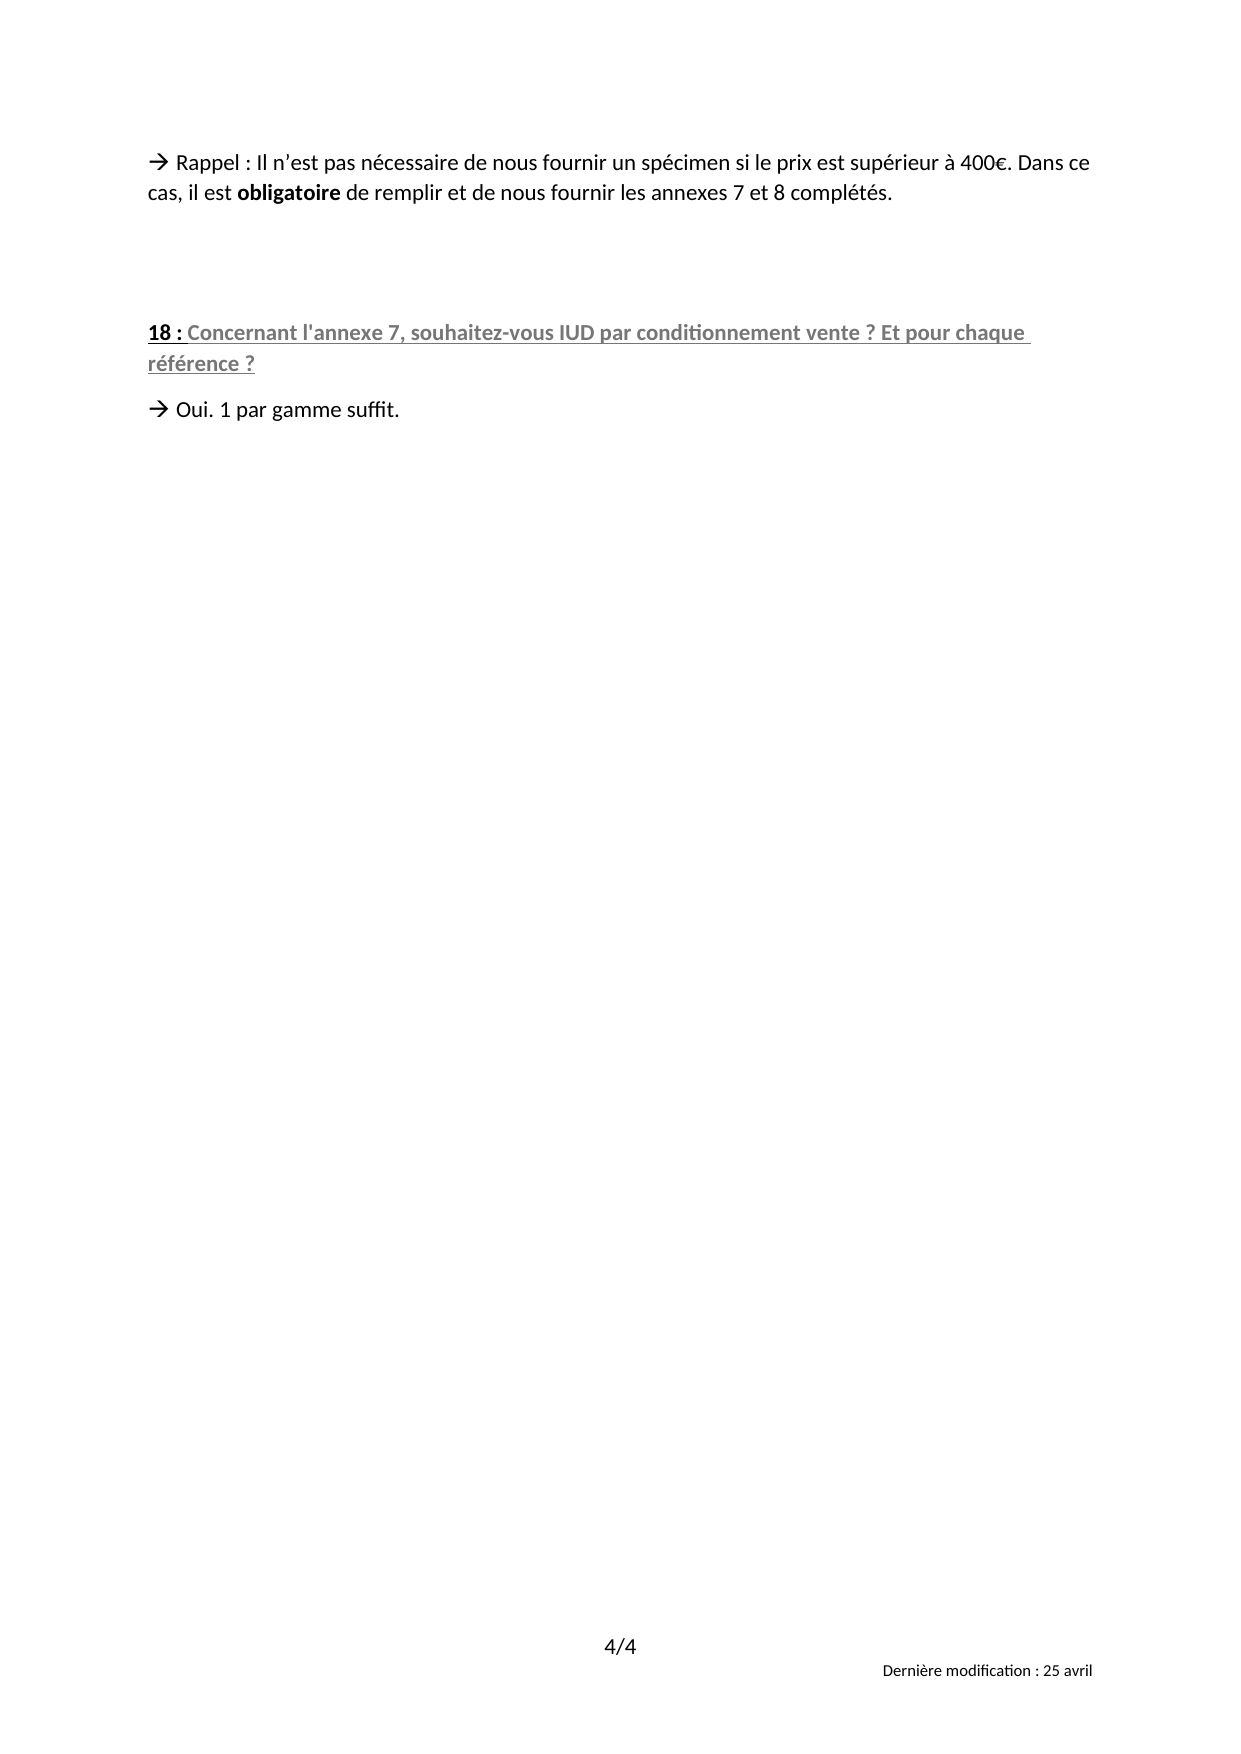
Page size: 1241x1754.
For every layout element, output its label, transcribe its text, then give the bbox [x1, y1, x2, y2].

text Oui. 1 par gamme suffit. [148, 396, 1093, 423]
text 18 : Concernant l'annexe 7, souhaitez-vous IUD par conditionnement vente ? Et pour chaque référence ? [148, 318, 1093, 377]
text Rappel : Il n’est pas nécessaire de nous fournir un spécimen si le prix est supérieur à 400€. Dans ce cas, il est obligatoire de remplir et de nous fournir les annexes 7 et 8 complétés. [148, 148, 1093, 206]
